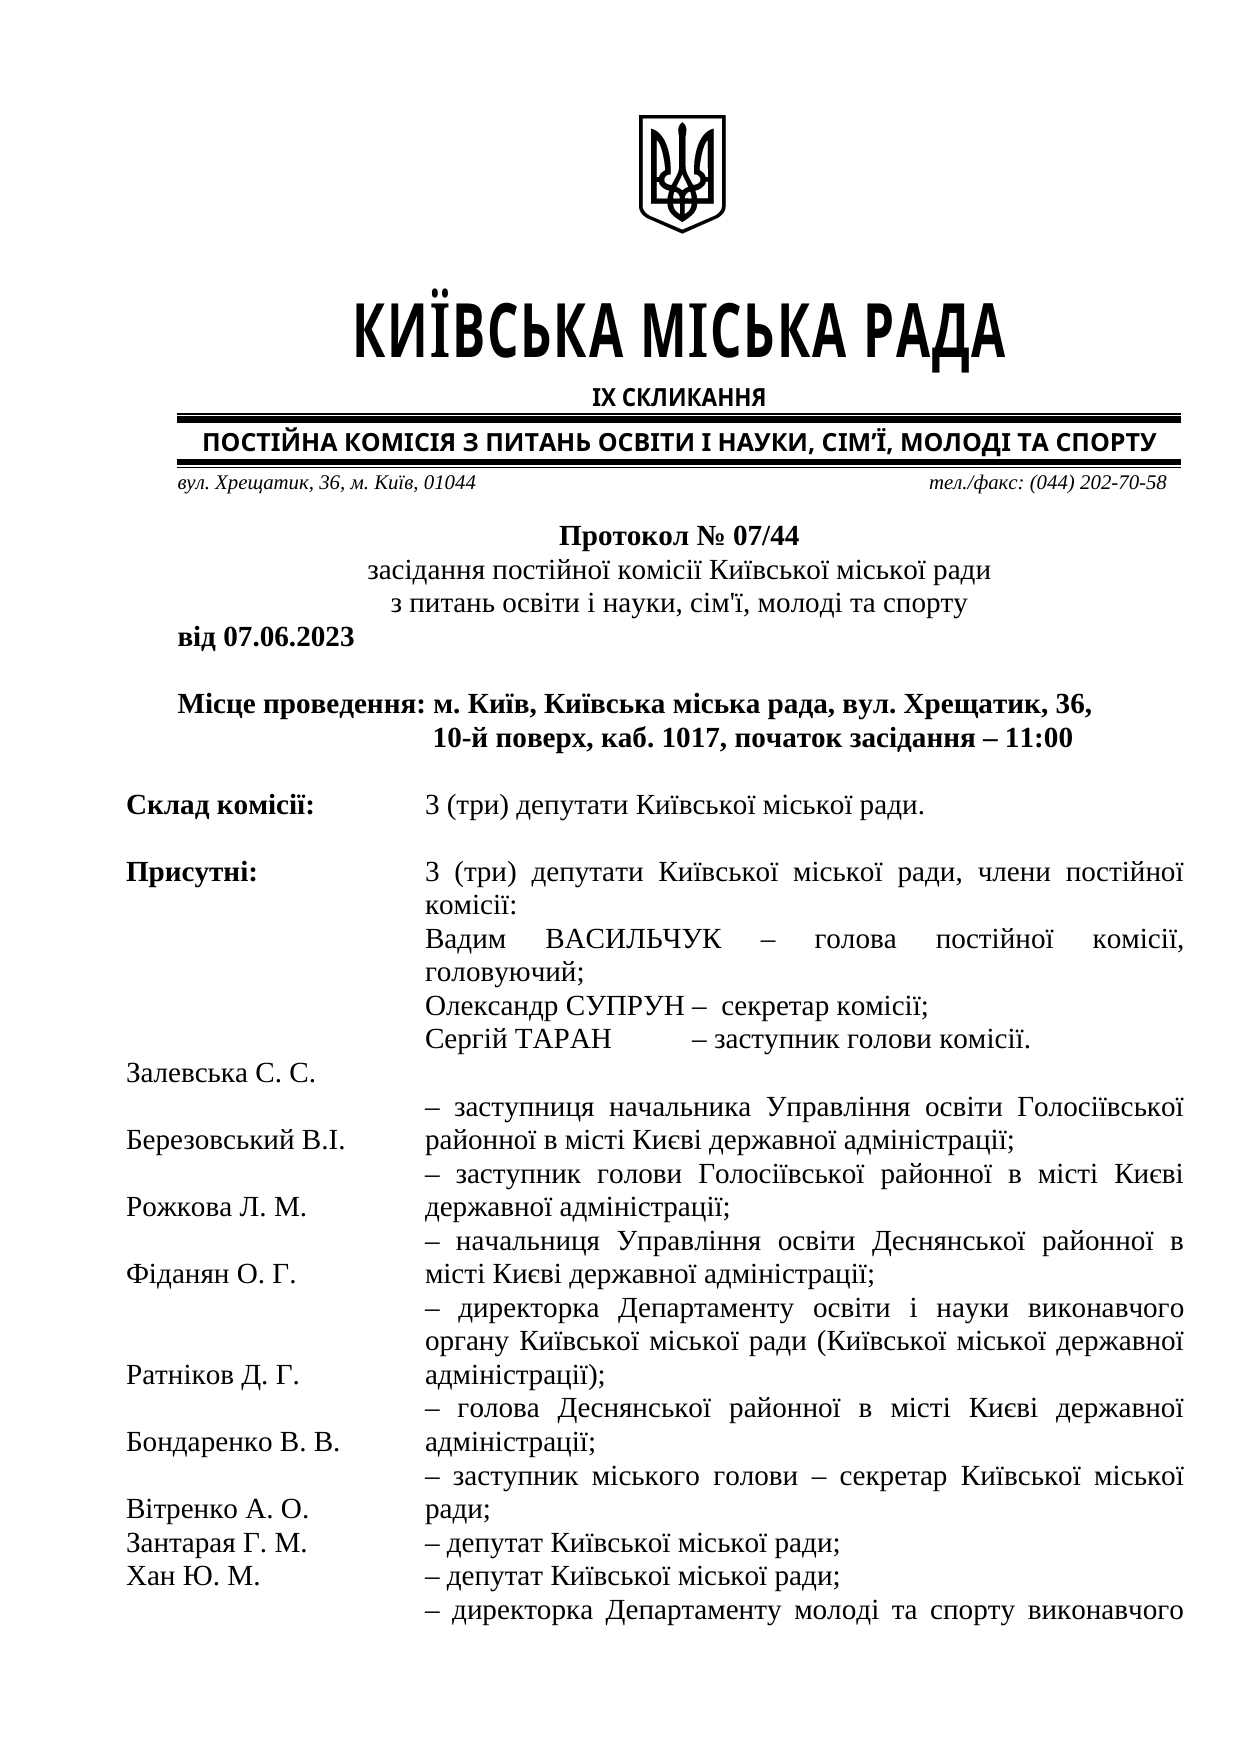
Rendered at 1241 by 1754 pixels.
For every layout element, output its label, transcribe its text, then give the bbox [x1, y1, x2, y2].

text засідання постійної комісії Київської міської ради [177, 552, 1181, 586]
text ПОСТІЙНА КОМІСІЯ З ПИТАНЬ ОСВІТИ І НАУКИ, СІМ’Ї, МОЛОДІ ТА СПОРТУ [177, 423, 1181, 459]
text ІХ СКЛИКАННЯ [177, 379, 1181, 413]
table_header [414, 753, 1196, 1625]
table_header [115, 753, 413, 1625]
text з питань освіти і науки, сім'ї, молоді та спорту [177, 586, 1181, 619]
text вул. Хрещатик, 36, м. Київ, 01044 тел./факс: (044) 202-70-58 [177, 468, 1181, 494]
text Протокол № 07/44 [177, 518, 1181, 552]
text КИЇВСЬКА МІСЬКА РАДА [177, 277, 1181, 379]
text 10-й поверх, каб. 1017, початок засідання – 11:00 [177, 720, 1181, 753]
text Місце проведення: м. Київ, Київська міська рада, вул. Хрещатик, 36, [177, 686, 1181, 720]
picture [637, 115, 728, 235]
text від 07.06.2023 [177, 619, 1181, 653]
